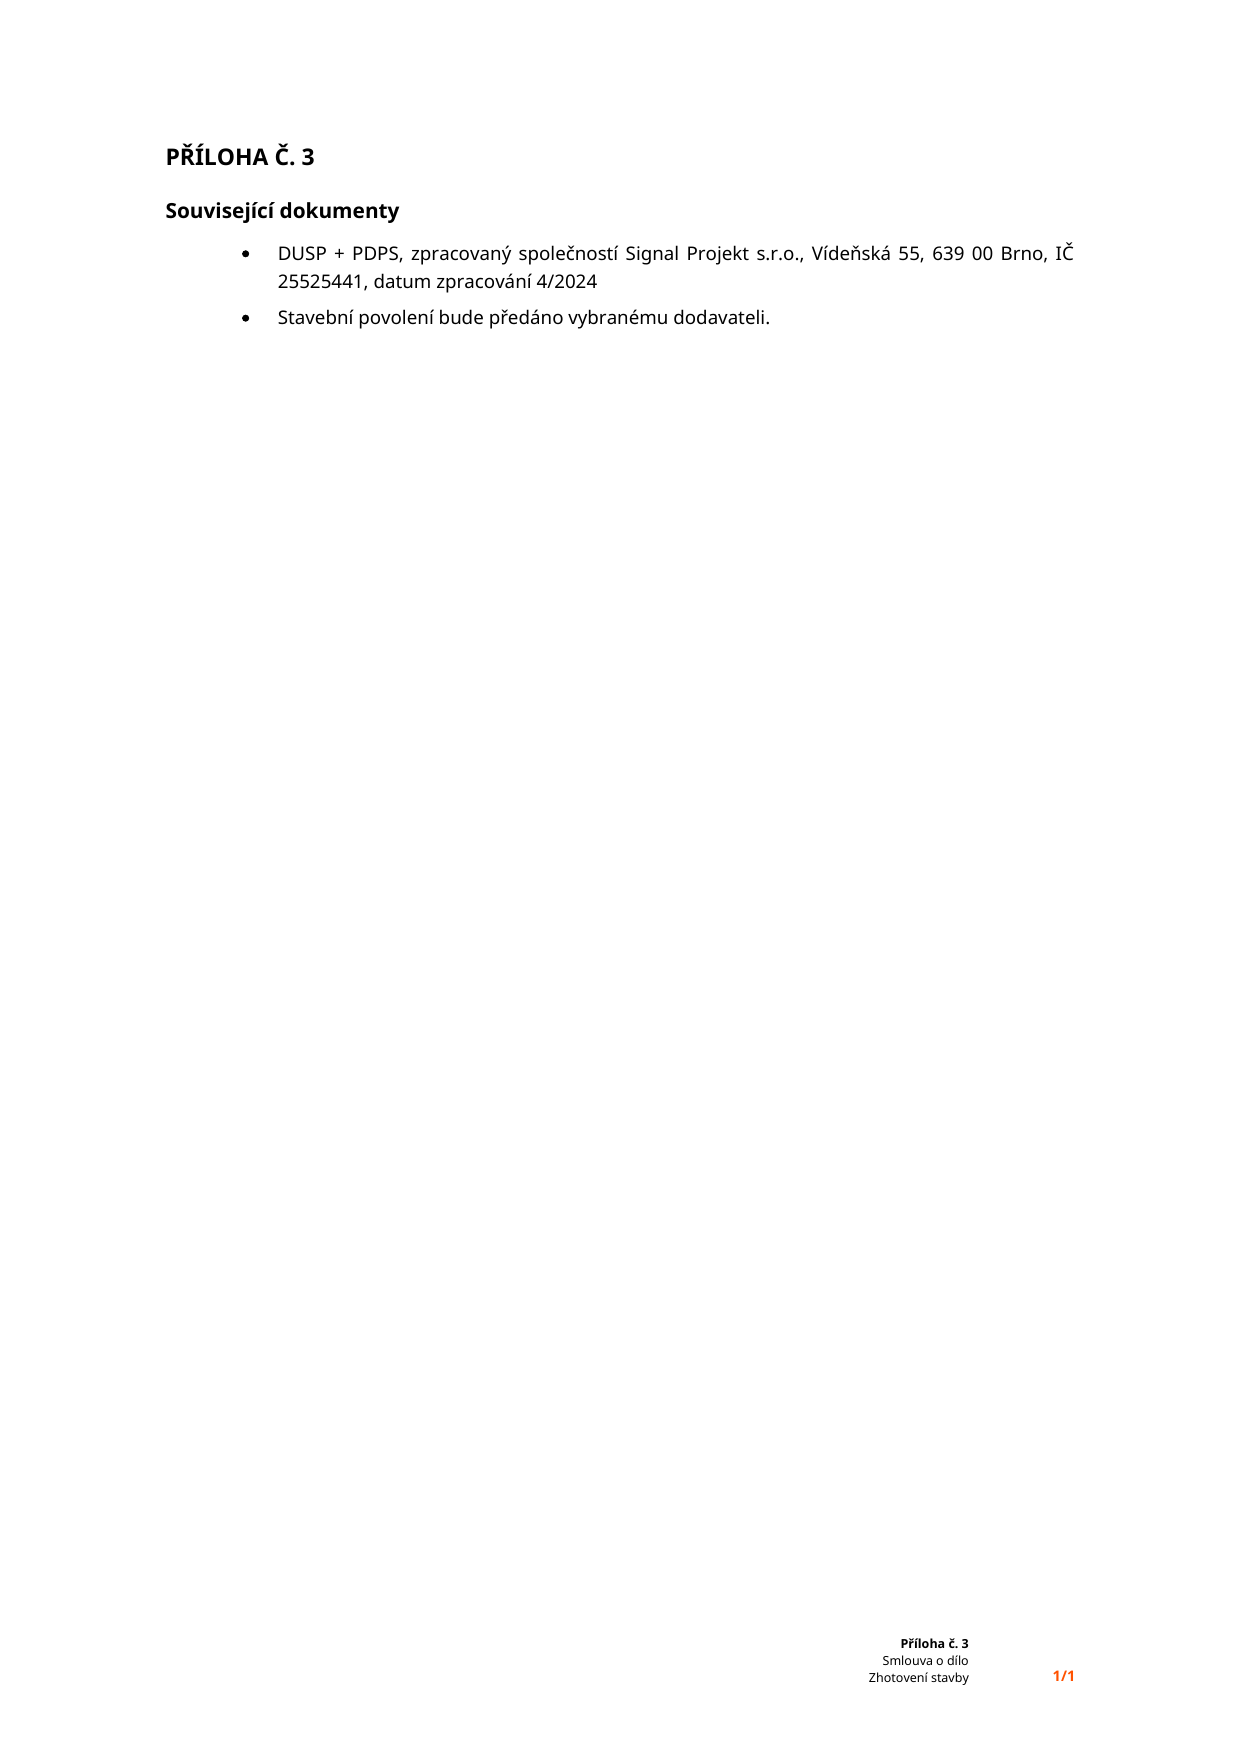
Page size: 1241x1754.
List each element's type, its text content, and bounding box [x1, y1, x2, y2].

text DUSP + PDPS, zpracovaný společností Signal Projekt s.r.o., Vídeňská 55, 639 00 Brno, IČ 25525441, datum zpracování 4/2024 [242, 240, 1075, 294]
text Příloha č. 3 [165, 141, 1075, 173]
text Související dokumenty [165, 197, 1075, 225]
text Stavební povolení bude předáno vybranému dodavateli. [242, 305, 1075, 330]
